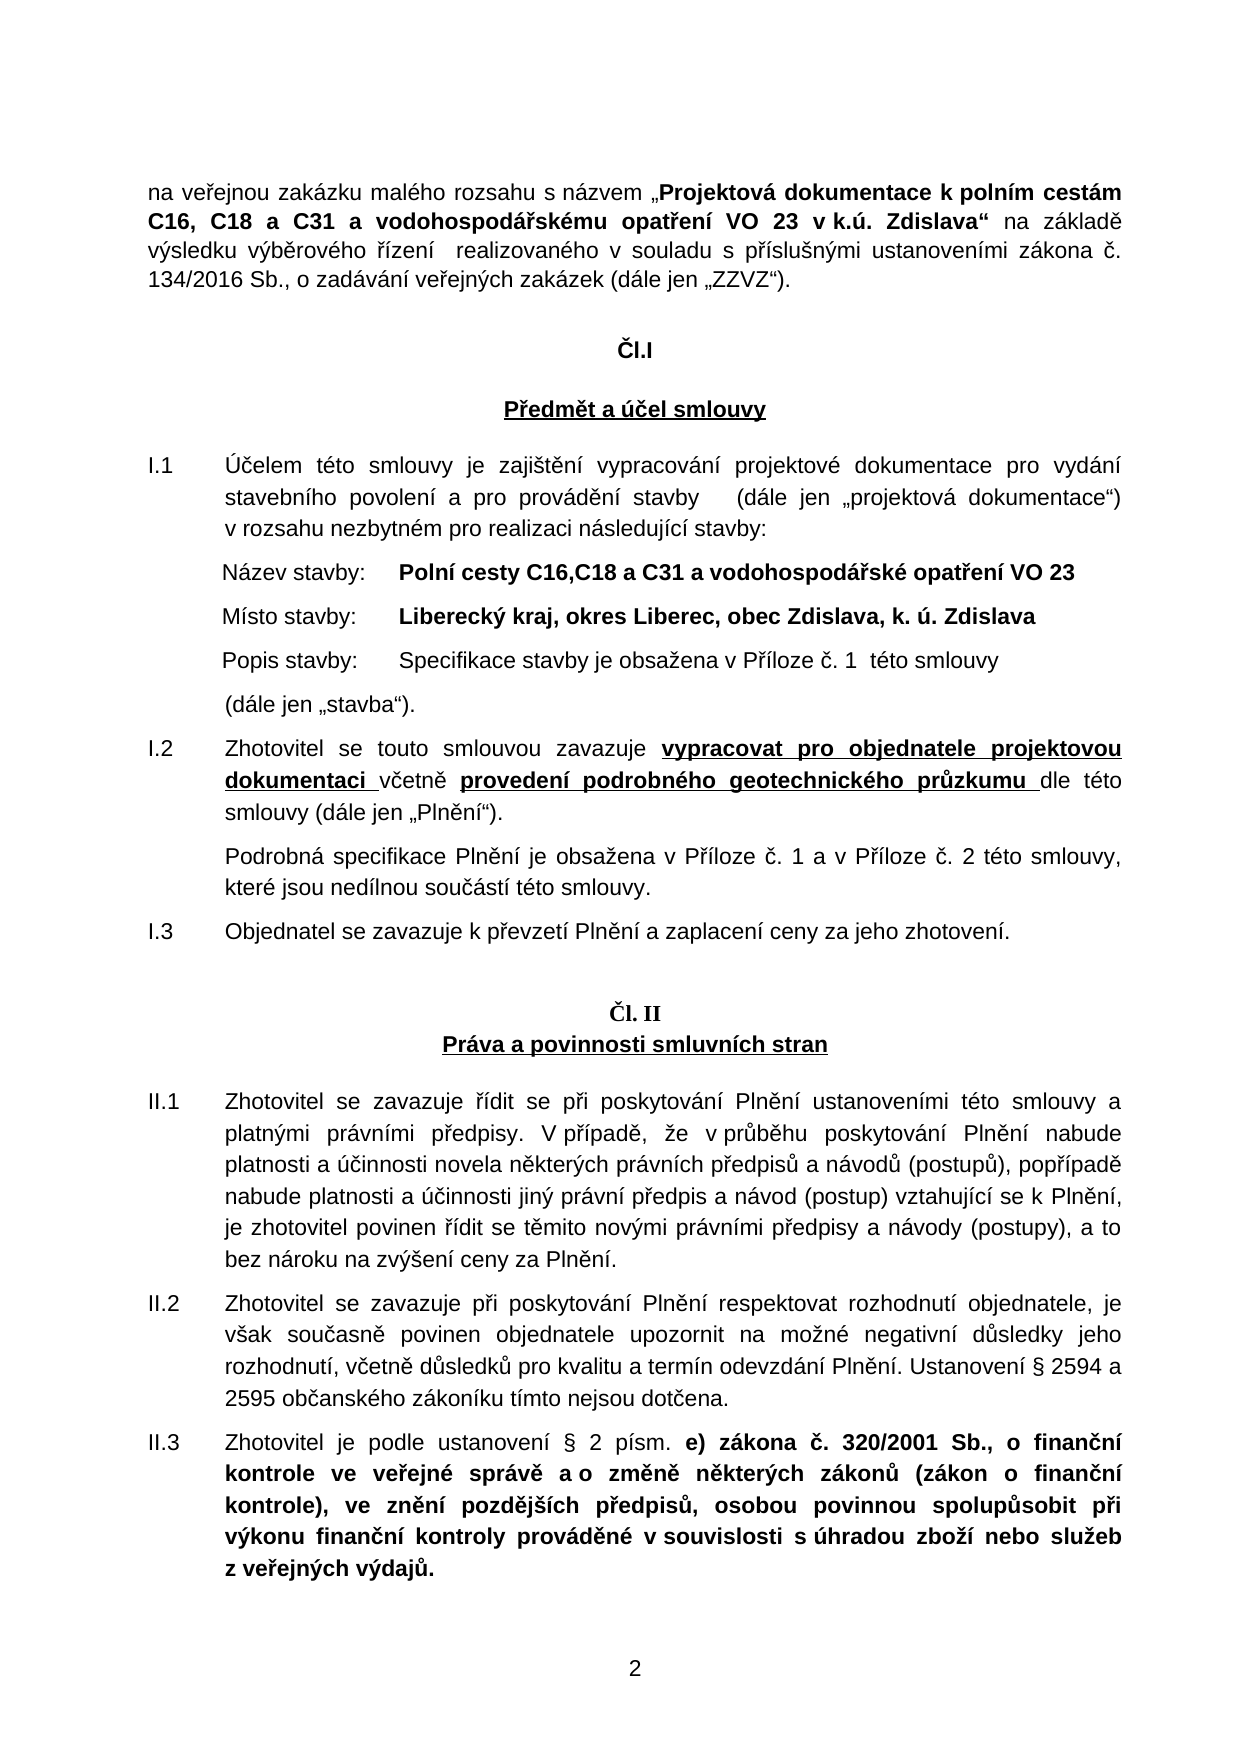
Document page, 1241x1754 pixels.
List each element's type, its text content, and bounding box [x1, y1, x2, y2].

list Název stavby: Polní cesty C16,C18 a C31 a vodohospodářské opatření VO 23 [222, 559, 1122, 586]
text na veřejnou zakázku malého rozsahu s názvem „Projektová dokumentace k polním cestám C16, C18 a C31 a vodohospodářskému opatření VO 23 v k.ú. Zdislava“ na základě výsledku výběrového řízení realizovaného v souladu s příslušnými ustanoveními zákona č. 134/2016 Sb., o zadávání veřejných zakázek (dále jen „ZZVZ“). [148, 177, 1122, 294]
text Předmět a účel smlouvy [148, 394, 1122, 423]
text Čl.I [148, 306, 1122, 364]
list Popis stavby: Specifikace stavby je obsažena v Příloze č. 1 této smlouvy [222, 647, 1122, 674]
text Práva a povinnosti smluvních stran [148, 1000, 1122, 1058]
list Zhotovitel je podle ustanovení § 2 písm. e) zákona č. 320/2001 Sb., o finanční kontrole ve veřejné správě a o změně některých zákonů (zákon o finanční kontrole), ve znění pozdějších předpisů, osobou povinnou spolupůsobit při výkonu finanční kontroly prováděné v souvislosti s úhradou zboží nebo služeb z veřejných výdajů. [148, 1429, 1122, 1581]
list Účelem této smlouvy je zajištění vypracování projektové dokumentace pro vydání stavebního povolení a pro provádění stavby (dále jen „projektová dokumentace“) v rozsahu nezbytném pro realizaci následující stavby: [148, 452, 1122, 541]
list (dále jen „stavba“). [224, 691, 1122, 718]
list Zhotovitel se touto smlouvou zavazuje vypracovat pro objednatele projektovou dokumentaci včetně provedení podrobného geotechnického průzkumu dle této smlouvy (dále jen „Plnění“). [148, 735, 1122, 825]
list Objednatel se zavazuje k převzetí Plnění a zaplacení ceny za jeho zhotovení. [148, 918, 1122, 944]
list Místo stavby: Liberecký kraj, okres Liberec, obec Zdislava, k. ú. Zdislava [222, 603, 1122, 629]
list Zhotovitel se zavazuje řídit se při poskytování Plnění ustanoveními této smlouvy a platnými právními předpisy. V případě, že v průběhu poskytování Plnění nabude platnosti a účinnosti novela některých právních předpisů a návodů (postupů), popřípadě nabude platnosti a účinnosti jiný právní předpis a návod (postup) vztahující se k Plnění, je zhotovitel povinen řídit se těmito novými právními předpisy a návody (postupy), a to bez nároku na zvýšení ceny za Plnění. [148, 1088, 1122, 1272]
list Zhotovitel se zavazuje při poskytování Plnění respektovat rozhodnutí objednatele, je však současně povinen objednatele upozornit na možné negativní důsledky jeho rozhodnutí, včetně důsledků pro kvalitu a termín odevzdání Plnění. Ustanovení § 2594 a 2595 občanského zákoníku tímto nejsou dotčena. [148, 1290, 1122, 1411]
list Podrobná specifikace Plnění je obsažena v Příloze č. 1 a v Příloze č. 2 této smlouvy, které jsou nedílnou součástí této smlouvy. [224, 843, 1122, 901]
